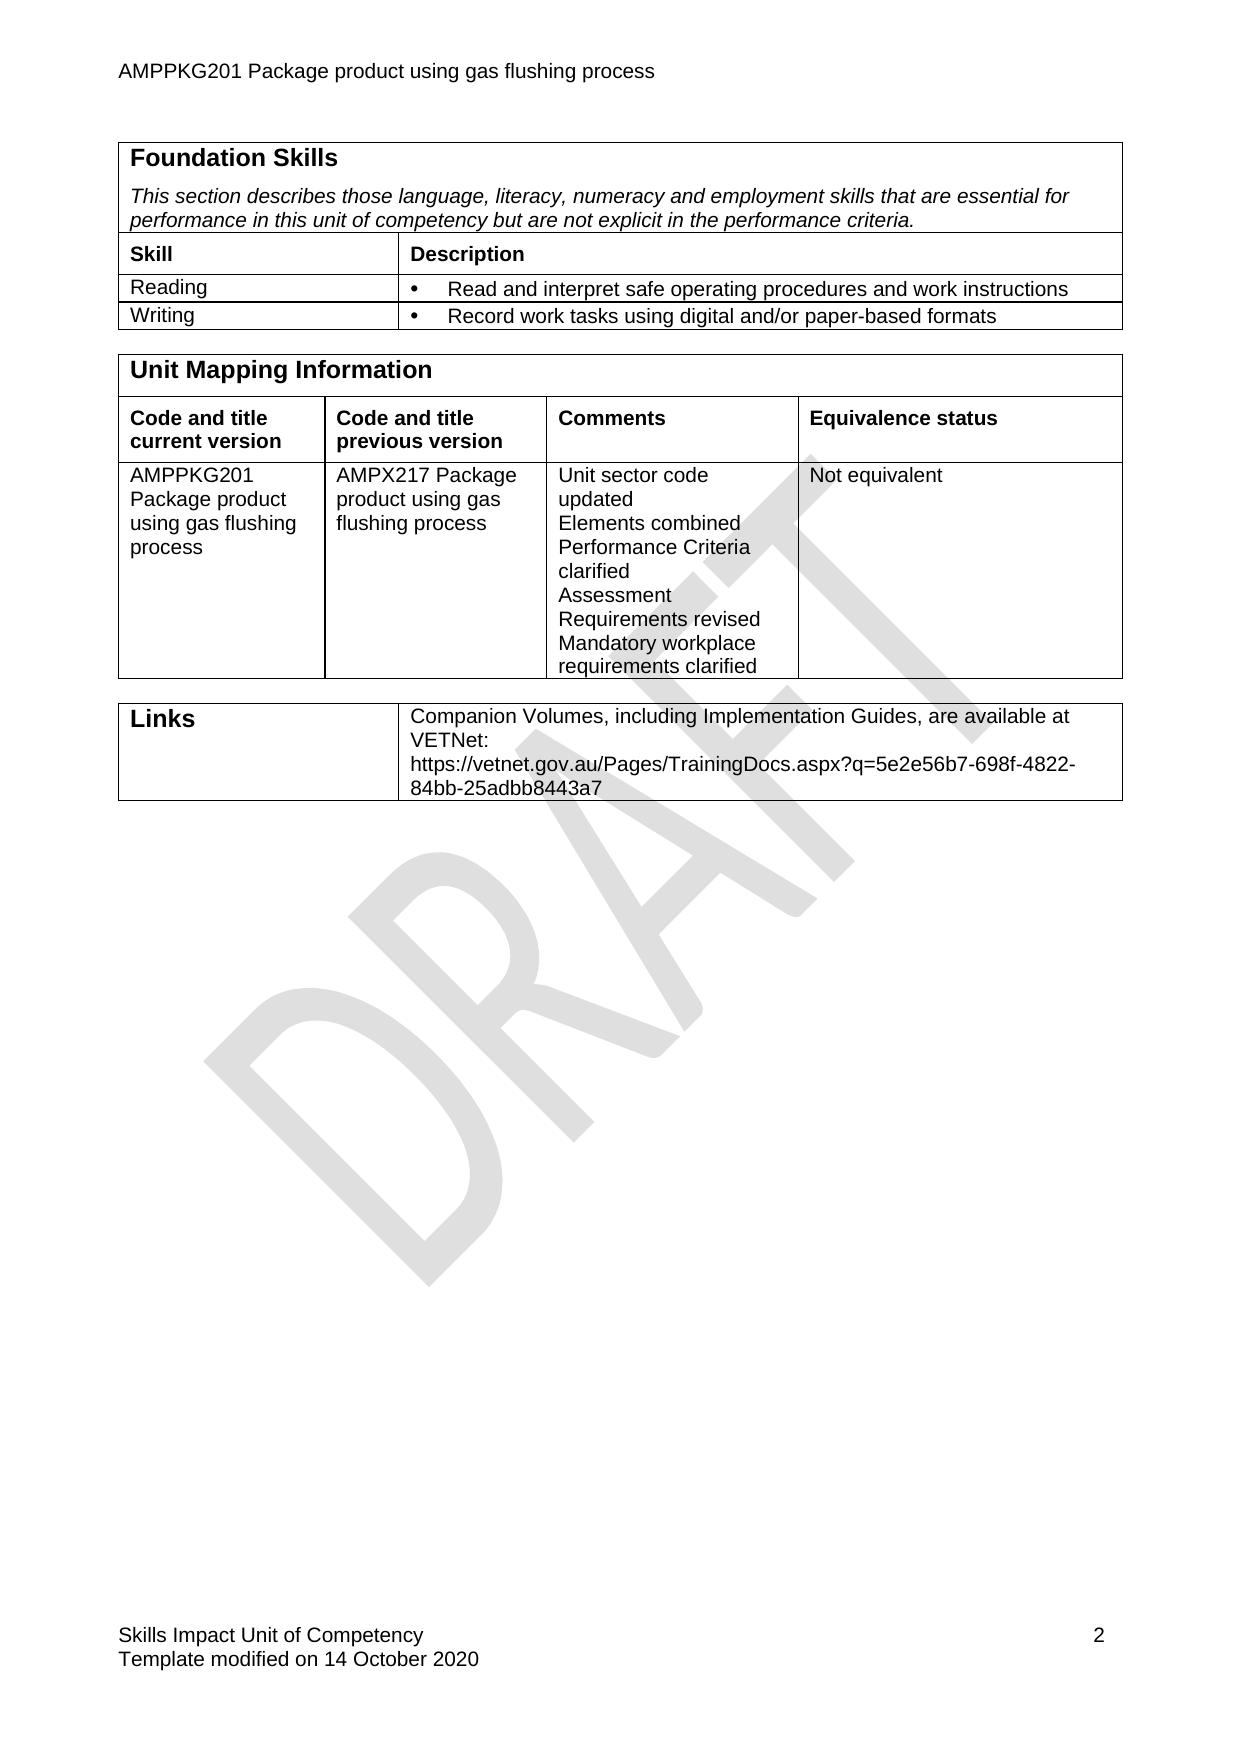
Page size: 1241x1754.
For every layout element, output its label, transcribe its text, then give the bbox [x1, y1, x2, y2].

table_header Unit Mapping Information [119, 355, 1122, 396]
table_cell Not equivalent [799, 463, 1122, 678]
table_cell Code and title previous version [326, 397, 546, 462]
table_cell AMPPKG201 Package product using gas flushing process [119, 463, 324, 678]
table_cell Writing [119, 303, 398, 329]
table_cell Read and interpret safe operating procedures and work instructions [399, 275, 1122, 301]
table_cell AMPX217 Package product using gas flushing process [326, 463, 546, 678]
table_cell Comments [547, 397, 798, 462]
table_cell Description [399, 233, 1122, 274]
table_cell Equivalence status [799, 397, 1122, 462]
table_cell Reading [119, 275, 398, 301]
table_cell Record work tasks using digital and/or paper-based formats [399, 303, 1122, 329]
table_header Companion Volumes, including Implementation Guides, are available at VETNet: https://vetnet.gov.au/Pages/TrainingDocs.aspx?q=5e2e56b7-698f-4822-84bb-25adbb8443a7 [399, 704, 1122, 800]
table_cell Unit sector code updated Elements combined Performance Criteria clarified Assessment Requirements revised Mandatory workplace requirements clarified [547, 463, 798, 678]
table_header Foundation Skills This section describes those language, literacy, numeracy and employment skills that are essential for performance in this unit of competency but are not explicit in the performance criteria. [119, 143, 1122, 232]
table_cell Code and title current version [119, 397, 324, 462]
table_cell Skill [119, 233, 398, 274]
table_header Links [119, 704, 398, 800]
